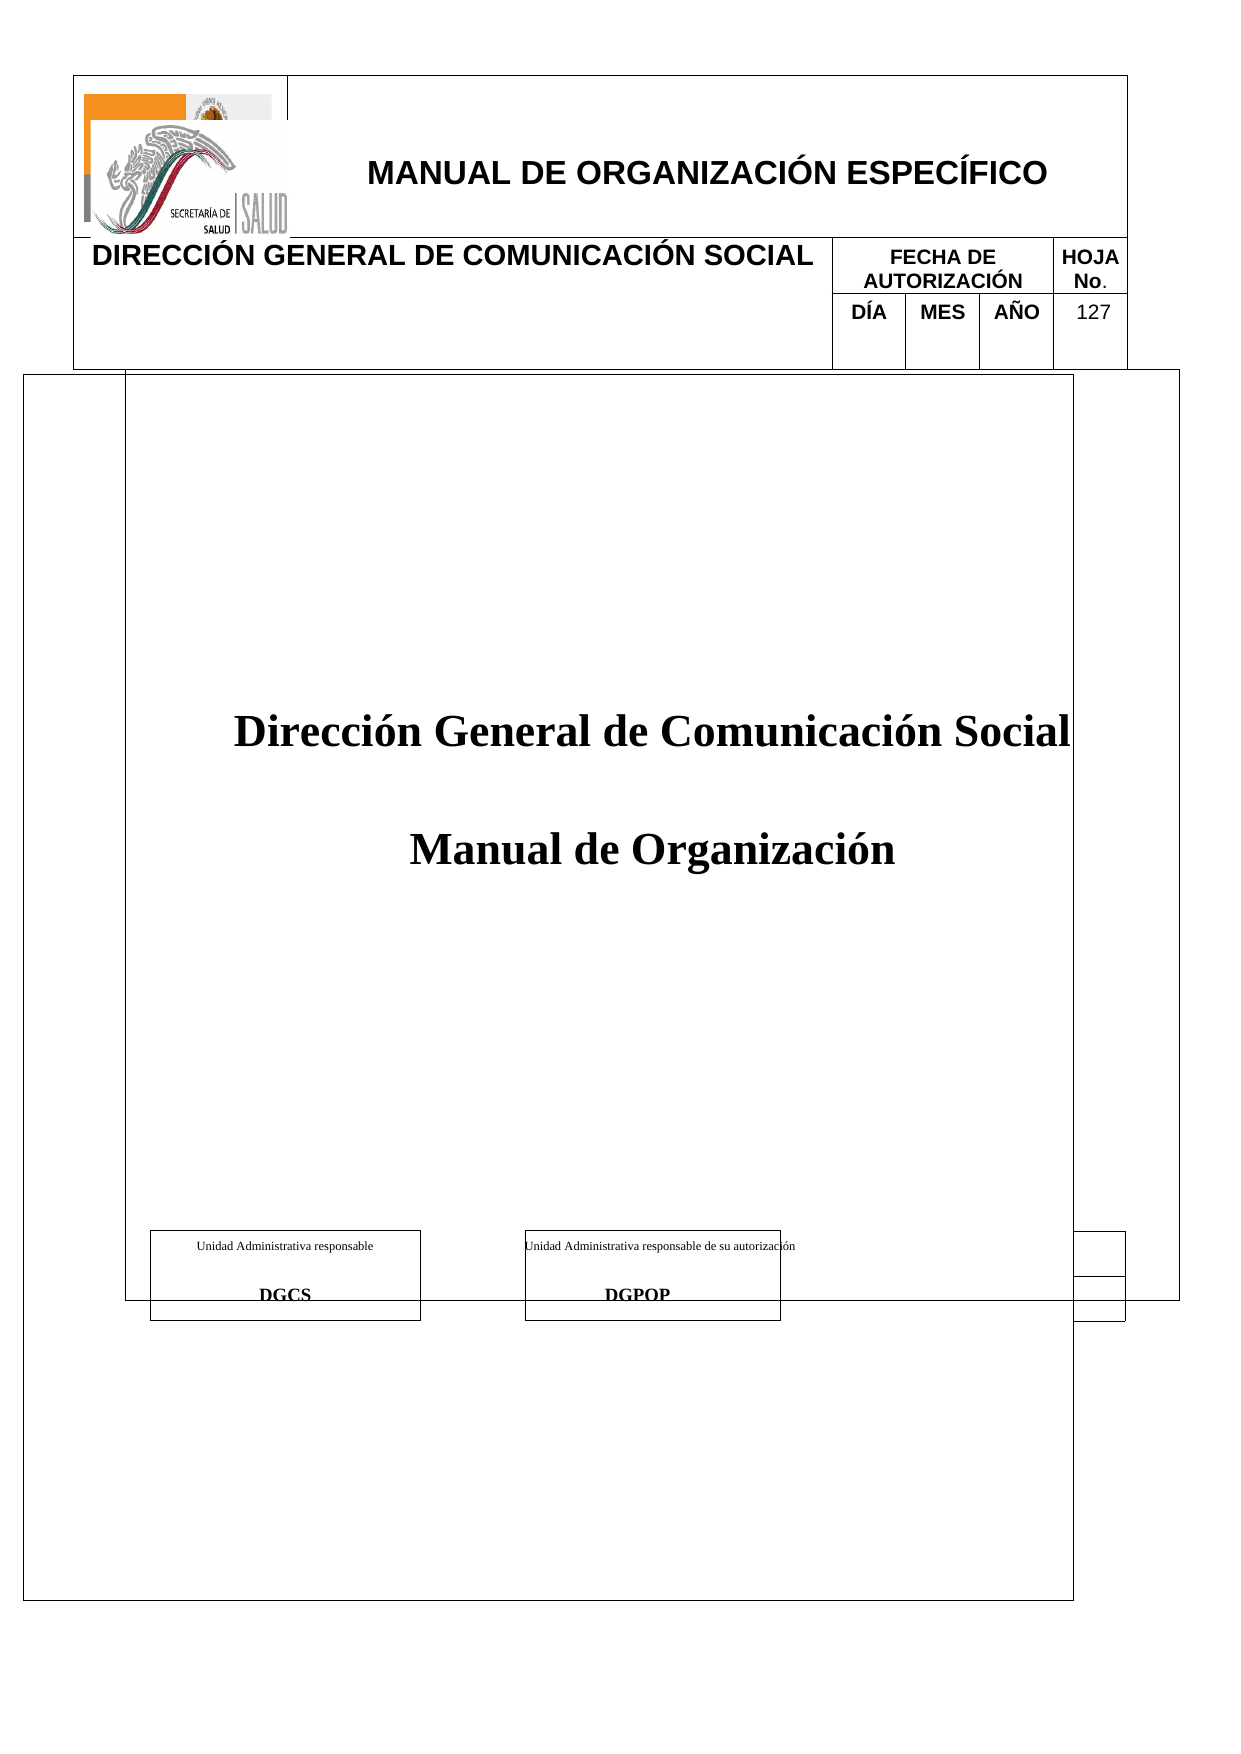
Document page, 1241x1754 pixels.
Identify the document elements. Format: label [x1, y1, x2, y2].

picture [84, 94, 290, 240]
